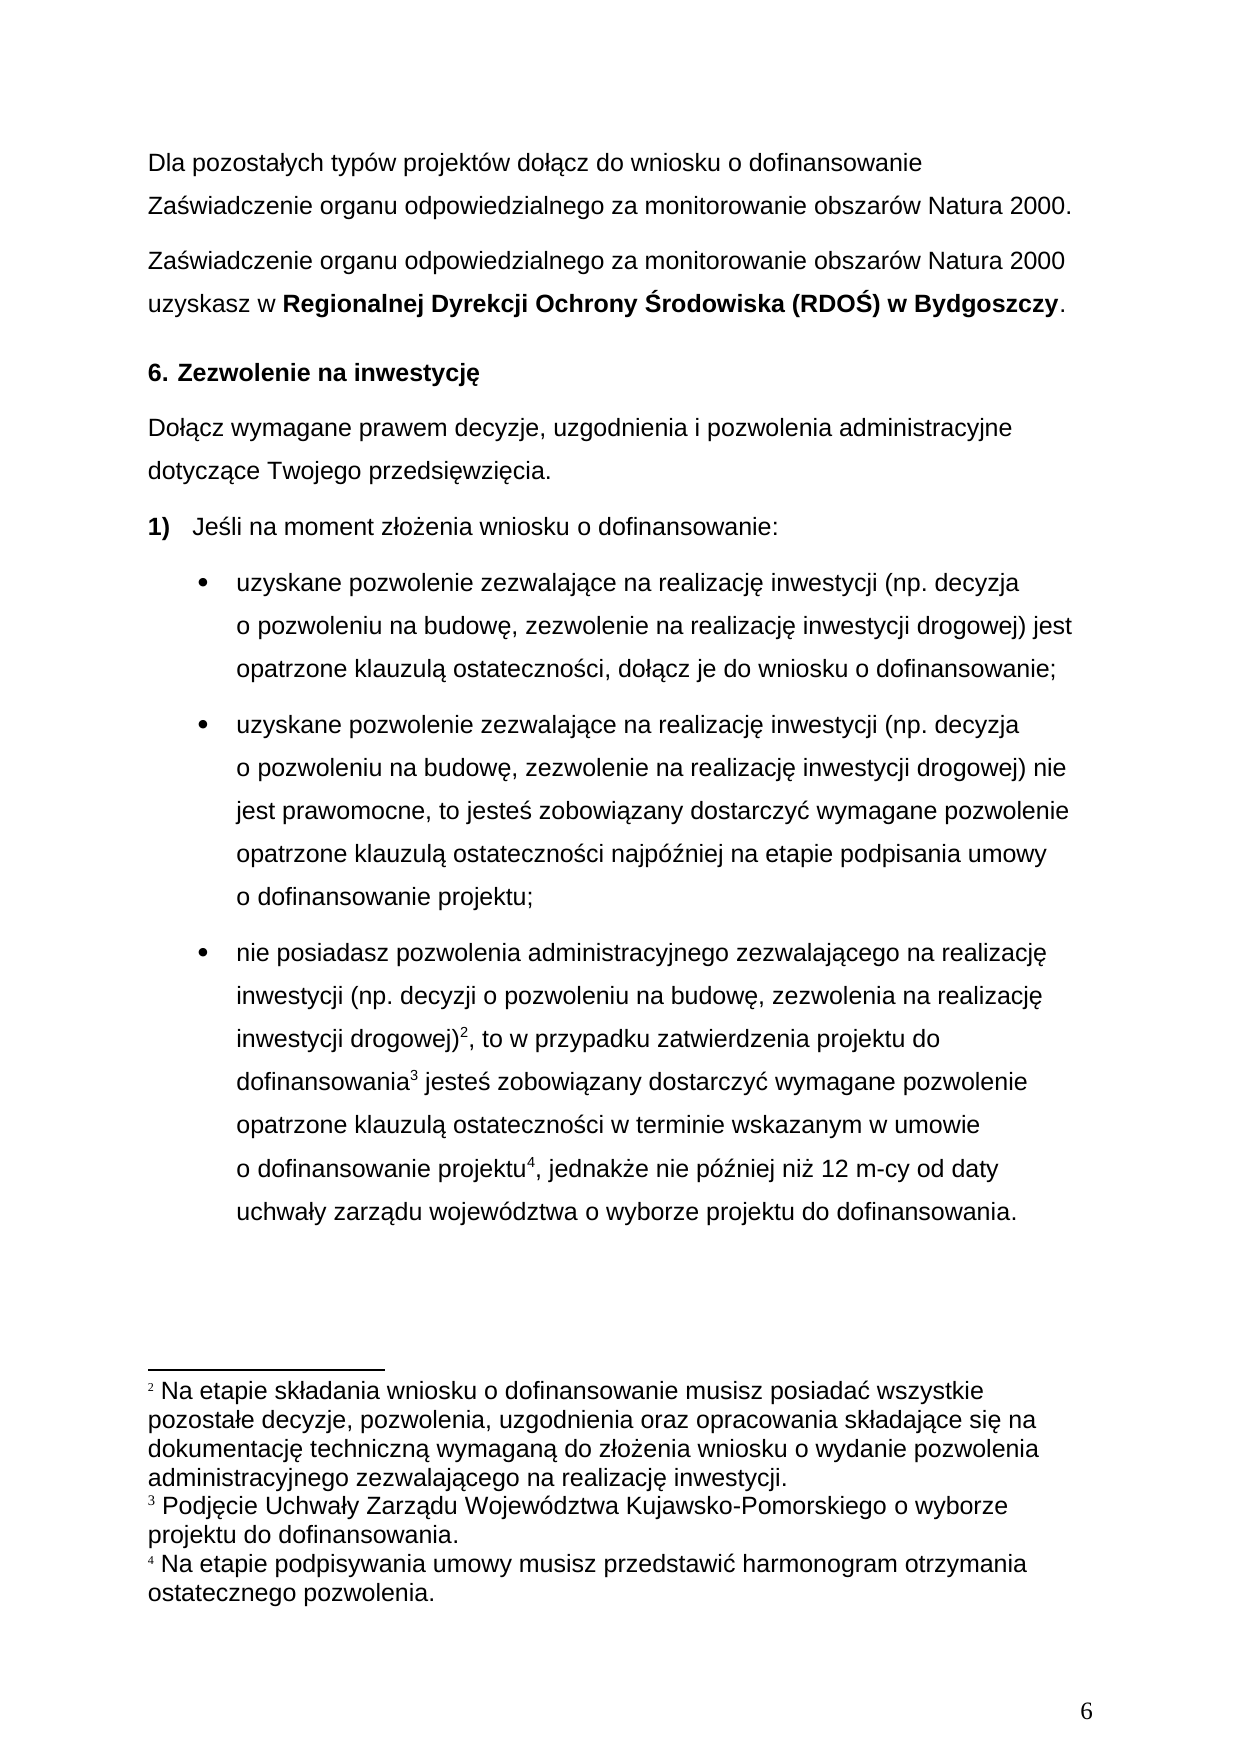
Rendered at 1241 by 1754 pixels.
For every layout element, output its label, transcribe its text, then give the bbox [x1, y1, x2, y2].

text Dla pozostałych typów projektów dołącz do wniosku o dofinansowanie Zaświadczenie organu odpowiedzialnego za monitorowanie obszarów Natura 2000. [148, 148, 1093, 219]
list Jeśli na moment złożenia wniosku o dofinansowanie: [148, 512, 1093, 541]
text Dołącz wymagane prawem decyzje, uzgodnienia i pozwolenia administracyjne dotyczące Twojego przedsięwzięcia. [148, 413, 1093, 485]
text Zaświadczenie organu odpowiedzialnego za monitorowanie obszarów Natura 2000 uzyskasz w Regionalnej Dyrekcji Ochrony Środowiska (RDOŚ) w Bydgoszczy. [148, 246, 1093, 318]
list uzyskane pozwolenie zezwalające na realizację inwestycji (np. decyzja o pozwoleniu na budowę, zezwolenie na realizację inwestycji drogowej) jest opatrzone klauzulą ostateczności, dołącz je do wniosku o dofinansowanie; [199, 568, 1093, 683]
subtitle Zezwolenie na inwestycję [148, 358, 1093, 386]
list uzyskane pozwolenie zezwalające na realizację inwestycji (np. decyzja o pozwoleniu na budowę, zezwolenie na realizację inwestycji drogowej) nie jest prawomocne, to jesteś zobowiązany dostarczyć wymagane pozwolenie opatrzone klauzulą ostateczności najpóźniej na etapie podpisania umowy o dofinansowanie projektu; [199, 709, 1093, 911]
list nie posiadasz pozwolenia administracyjnego zezwalającego na realizację inwestycji (np. decyzji o pozwoleniu na budowę, zezwolenia na realizację inwestycji drogowej), to w przypadku zatwierdzenia projektu do dofinansowania jesteś zobowiązany dostarczyć wymagane pozwolenie opatrzone klauzulą ostateczności w terminie wskazanym w umowie o dofinansowanie projektu, jednakże nie później niż 12 m-cy od daty uchwały zarządu województwa o wyborze projektu do dofinansowania. [199, 938, 1093, 1225]
